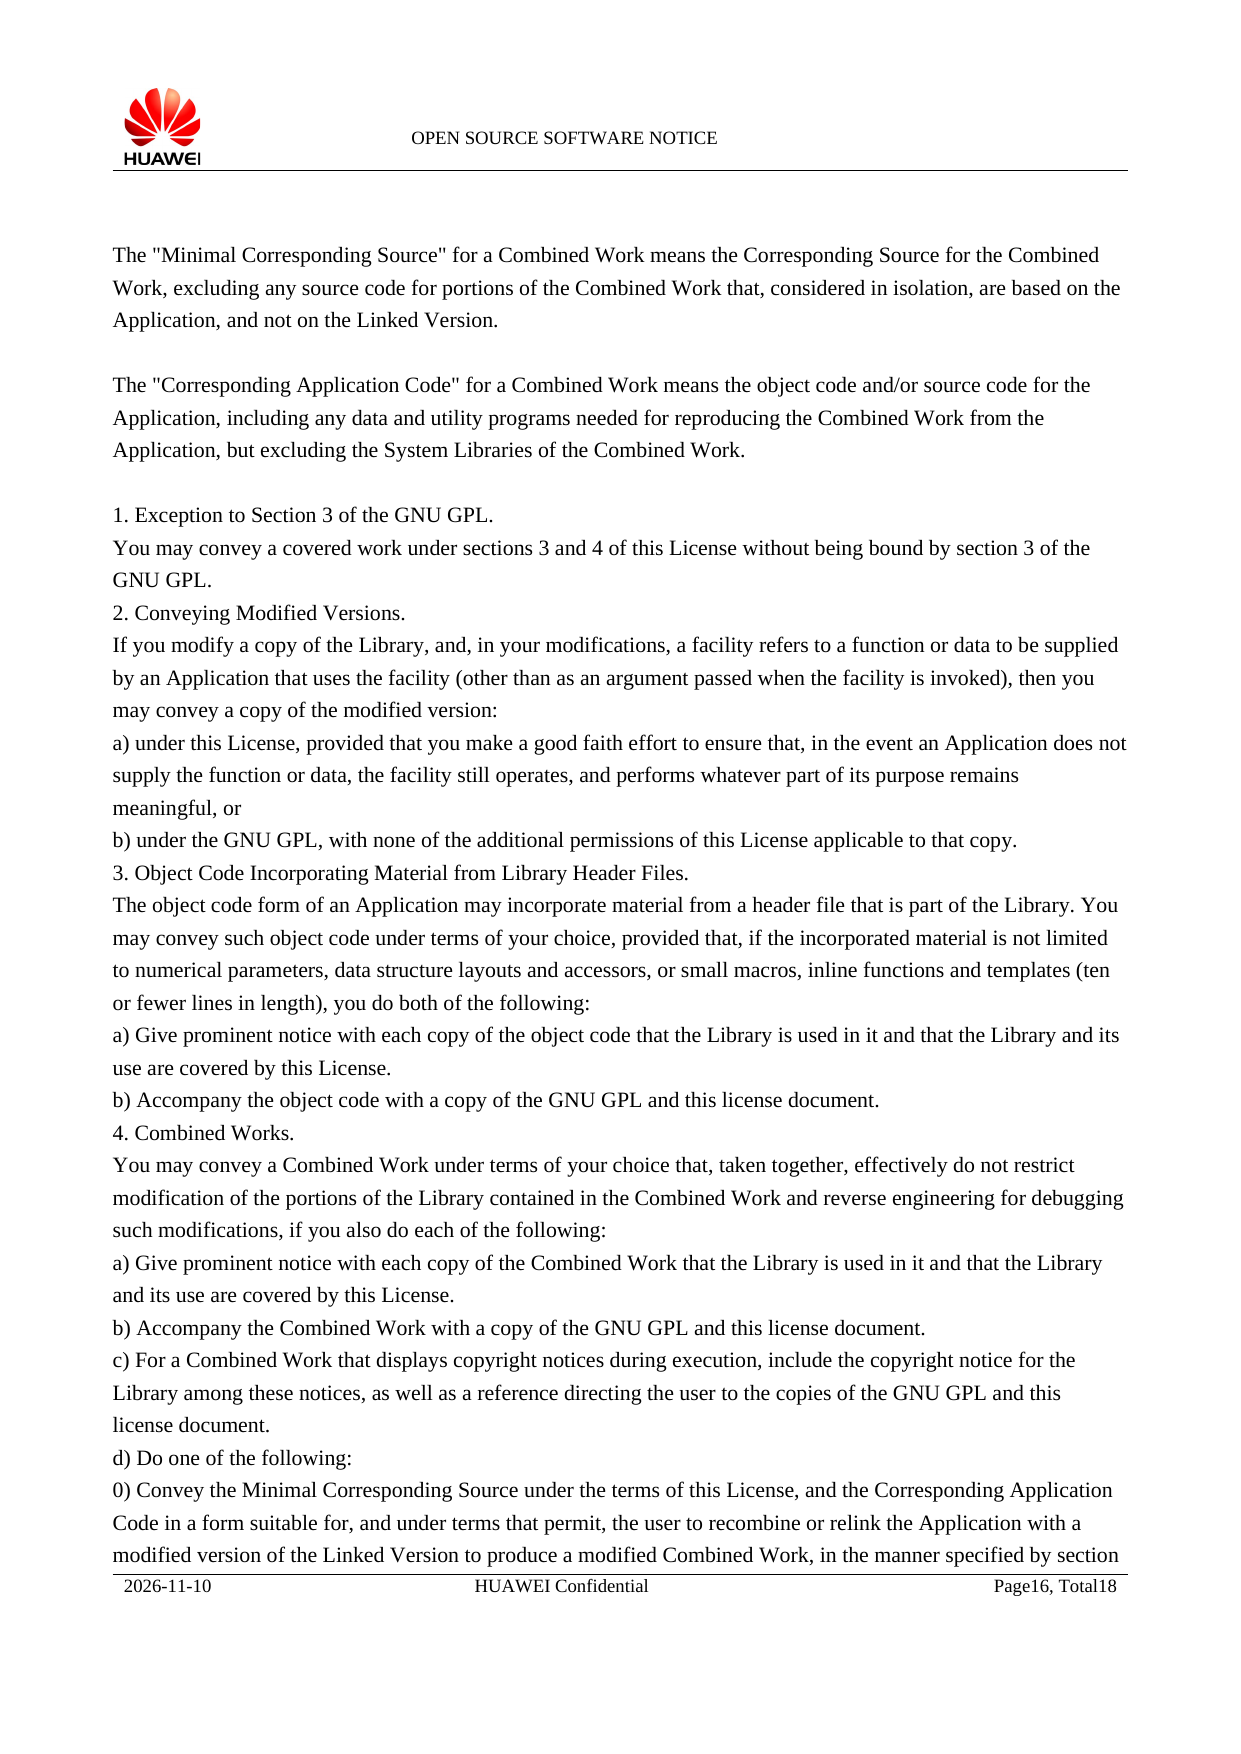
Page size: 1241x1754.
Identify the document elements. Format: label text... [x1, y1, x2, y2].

picture [124, 88, 201, 165]
